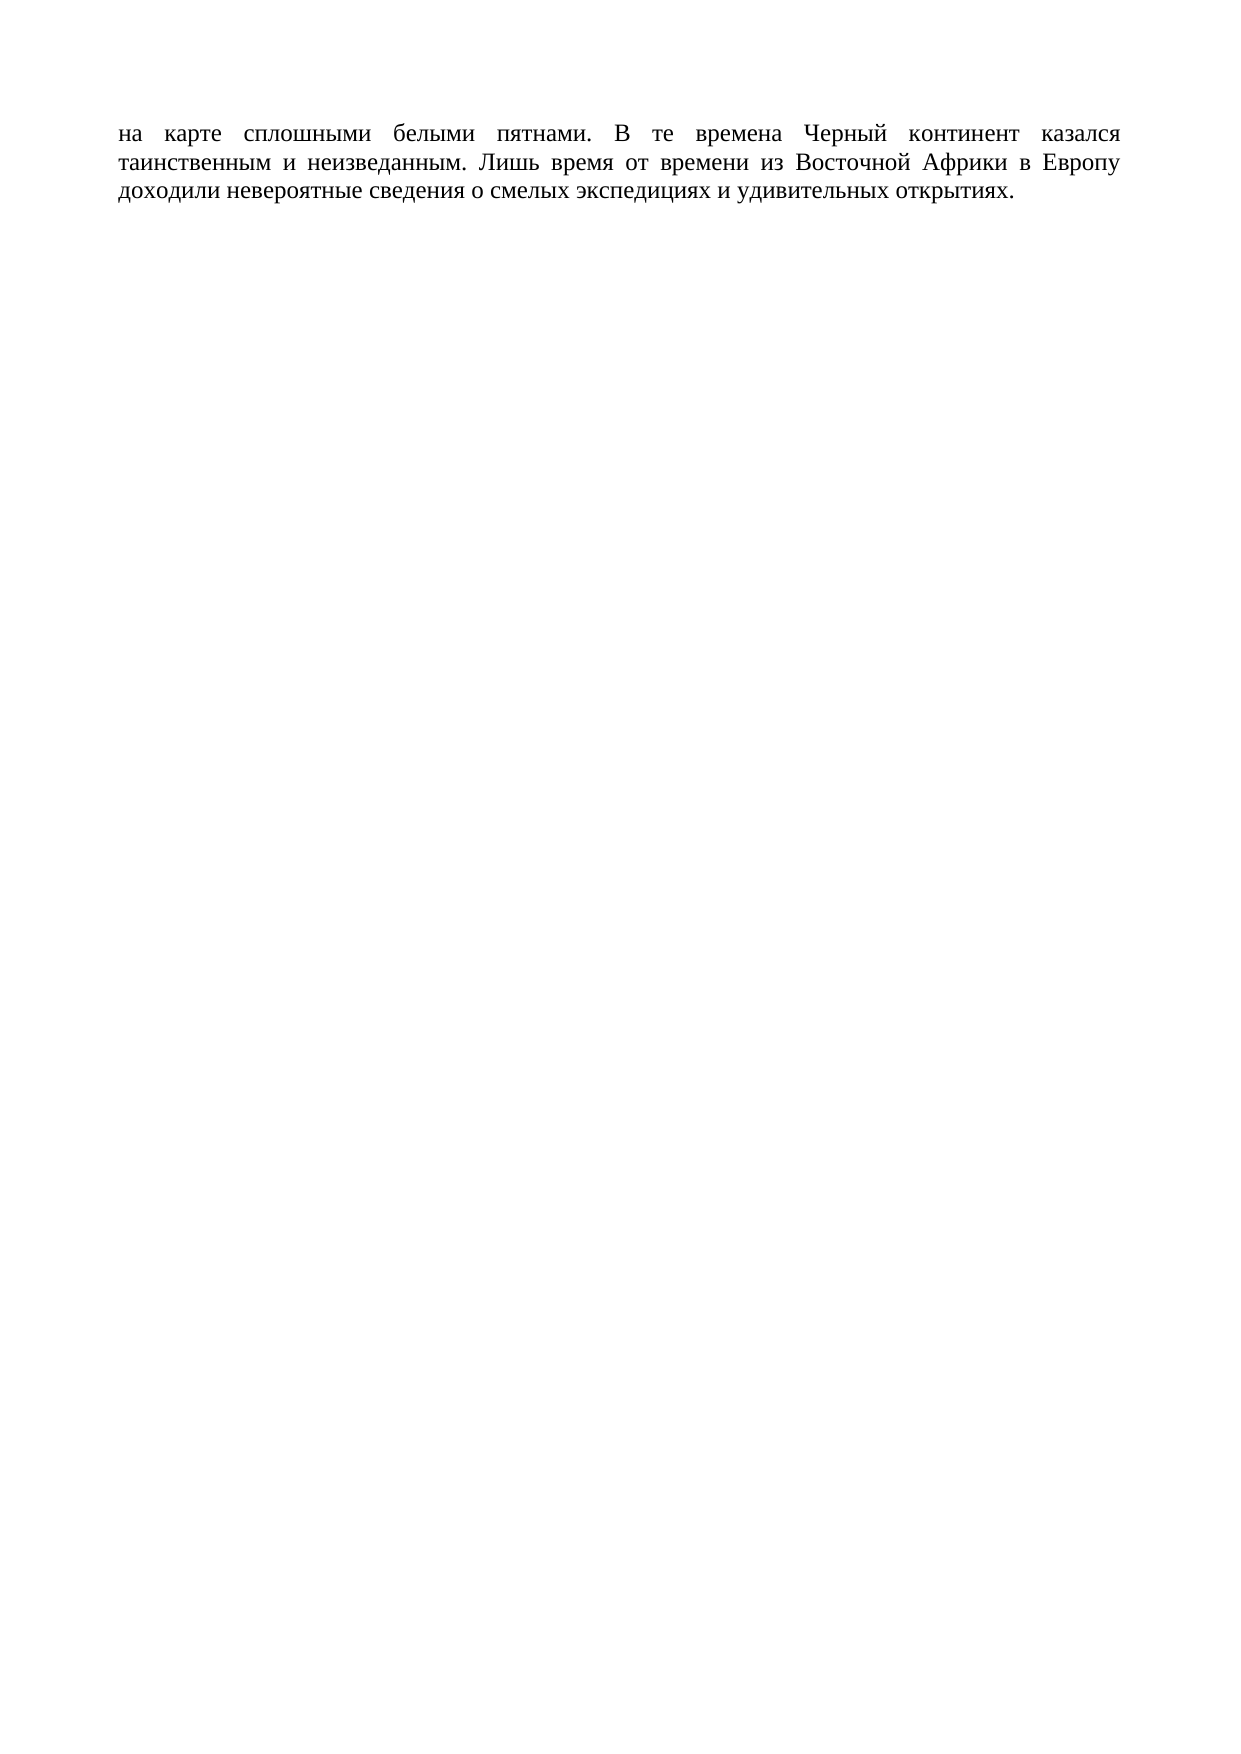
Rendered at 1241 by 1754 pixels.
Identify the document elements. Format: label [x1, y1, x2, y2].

text [118, 118, 1122, 204]
